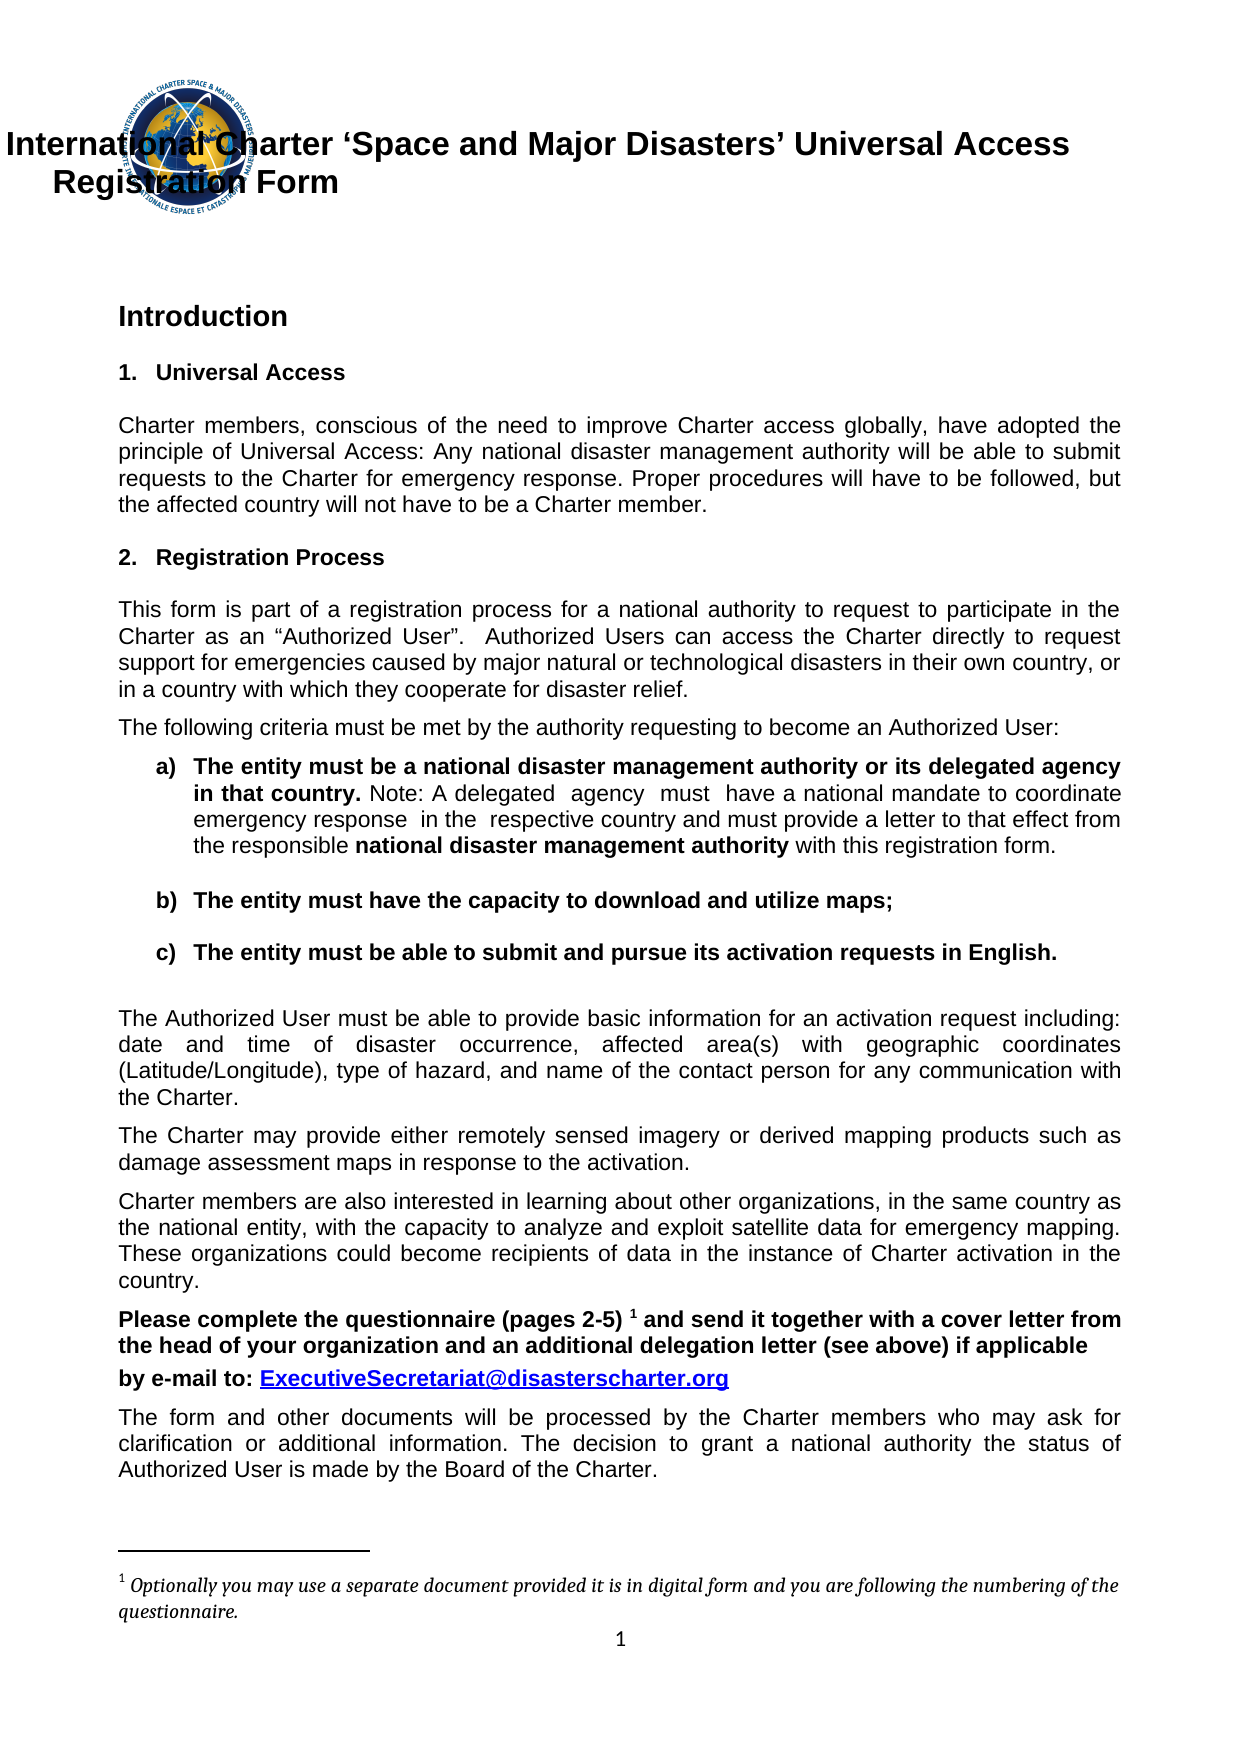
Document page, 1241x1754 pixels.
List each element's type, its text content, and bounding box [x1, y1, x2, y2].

text The Charter may provide either remotely sensed imagery or derived mapping products such as damage assessment maps in response to the activation. [118, 1122, 1122, 1175]
text Please complete the questionnaire (pages 2-5) and send it together with a cover letter from the head of your organization and an additional delegation letter (see above) if applicable [118, 1306, 1122, 1358]
text Charter members, conscious of the need to improve Charter access globally, have adopted the principle of Universal Access: Any national disaster management authority will be able to submit requests to the Charter for emergency response. Proper procedures will have to be followed, but the affected country will not have to be a Charter member. [118, 412, 1122, 517]
text The following criteria must be met by the authority requesting to become an Authorized User: [118, 714, 1122, 741]
list Registration Process [118, 544, 1122, 570]
picture [115, 73, 261, 220]
list The entity must be a national disaster management authority or its delegated agency in that country. Note: A delegated agency must have a national mandate to coordinate emergency response in the respective country and must provide a letter to that effect from the responsible national disaster management authority with this registration form. [156, 753, 1122, 859]
list Universal Access [118, 359, 1122, 386]
text The Authorized User must be able to provide basic information for an activation request including: date and time of disaster occurrence, affected area(s) with geographic coordinates (Latitude/Longitude), type of hazard, and name of the contact person for any communication with the Charter. [118, 1004, 1122, 1110]
list The entity must have the capacity to download and utilize maps; [156, 887, 1122, 913]
text Charter members are also interested in learning about other organizations, in the same country as the national entity, with the capacity to analyze and exploit satellite data for emergency mapping. These organizations could become recipients of data in the instance of Charter activation in the country. [118, 1188, 1122, 1293]
text This form is part of a registration process for a national authority to request to participate in the Charter as an “Authorized User”. Authorized Users can access the Charter directly to request support for emergencies caused by major natural or technological disasters in their own country, or in a country with which they cooperate for disaster relief. [118, 596, 1122, 702]
text Introduction [118, 299, 1122, 333]
list by e-mail to: ExecutiveSecretariat@disasterscharter.org [118, 1364, 1122, 1391]
list The entity must be able to submit and pursue its activation requests in English. [156, 939, 1122, 966]
text The form and other documents will be processed by the Charter members who may ask for clarification or additional information. The decision to grant a national authority the status of Authorized User is made by the Board of the Charter. [118, 1403, 1122, 1482]
